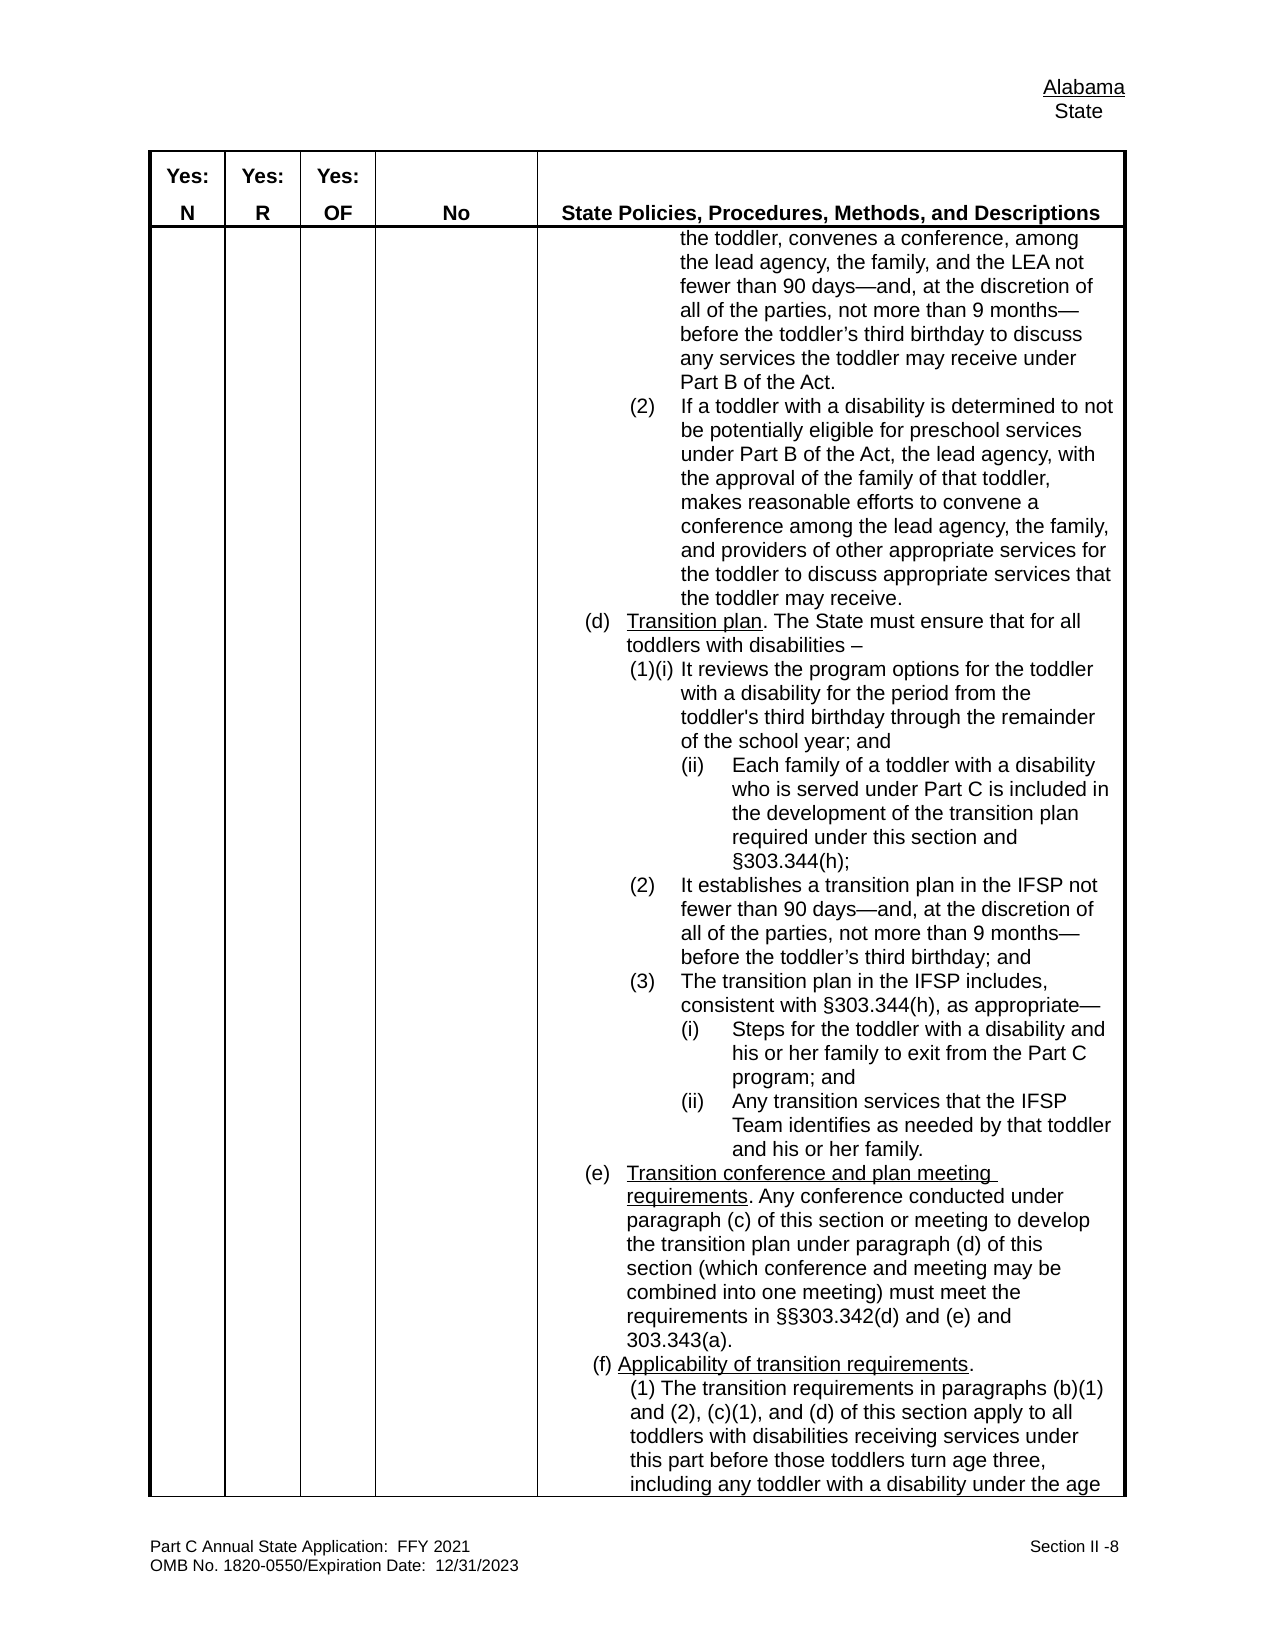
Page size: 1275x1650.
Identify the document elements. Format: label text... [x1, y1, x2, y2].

table_header Yes: N [152, 152, 224, 224]
table_cell [376, 228, 537, 1496]
table_cell X [301, 228, 375, 1496]
table_header Yes: OF [301, 152, 375, 224]
table_header Yes: R [226, 152, 300, 224]
table_header No [376, 152, 537, 224]
table_cell [152, 228, 224, 1496]
table_cell [226, 228, 300, 1496]
table_header State Policies, Procedures, Methods, and Descriptions [538, 152, 1123, 224]
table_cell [538, 228, 1123, 1496]
